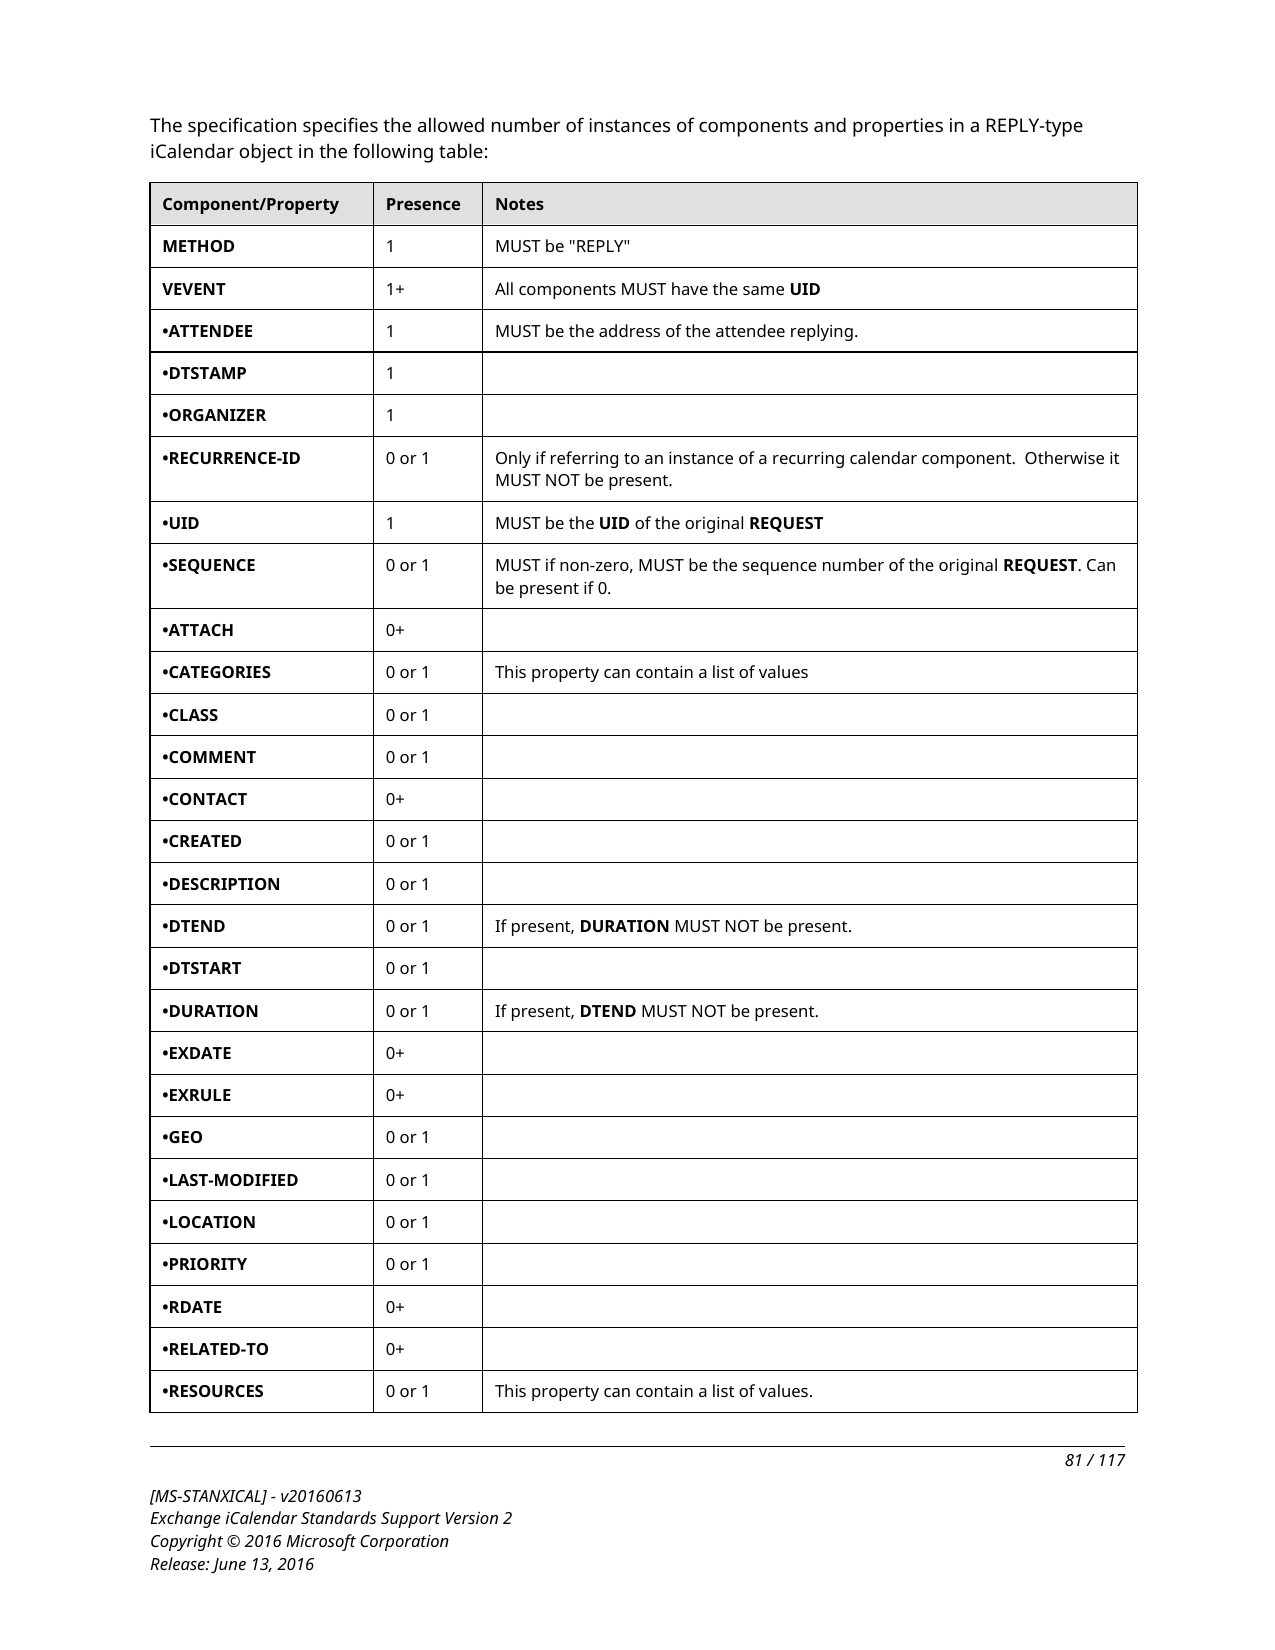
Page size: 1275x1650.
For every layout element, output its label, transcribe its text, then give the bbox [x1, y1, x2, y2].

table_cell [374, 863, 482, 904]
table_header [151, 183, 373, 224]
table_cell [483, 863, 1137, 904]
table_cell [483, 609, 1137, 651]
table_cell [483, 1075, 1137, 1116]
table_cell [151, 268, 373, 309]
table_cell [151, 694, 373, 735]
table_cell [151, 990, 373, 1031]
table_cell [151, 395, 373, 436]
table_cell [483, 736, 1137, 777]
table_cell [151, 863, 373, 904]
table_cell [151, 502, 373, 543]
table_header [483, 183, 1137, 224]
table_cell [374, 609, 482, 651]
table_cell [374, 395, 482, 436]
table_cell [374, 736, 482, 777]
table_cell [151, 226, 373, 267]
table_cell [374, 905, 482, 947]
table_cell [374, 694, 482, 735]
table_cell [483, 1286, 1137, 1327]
text The specification specifies the allowed number of instances of components and properties in a REPLY-type iCalendar object in the following table: [150, 112, 1125, 163]
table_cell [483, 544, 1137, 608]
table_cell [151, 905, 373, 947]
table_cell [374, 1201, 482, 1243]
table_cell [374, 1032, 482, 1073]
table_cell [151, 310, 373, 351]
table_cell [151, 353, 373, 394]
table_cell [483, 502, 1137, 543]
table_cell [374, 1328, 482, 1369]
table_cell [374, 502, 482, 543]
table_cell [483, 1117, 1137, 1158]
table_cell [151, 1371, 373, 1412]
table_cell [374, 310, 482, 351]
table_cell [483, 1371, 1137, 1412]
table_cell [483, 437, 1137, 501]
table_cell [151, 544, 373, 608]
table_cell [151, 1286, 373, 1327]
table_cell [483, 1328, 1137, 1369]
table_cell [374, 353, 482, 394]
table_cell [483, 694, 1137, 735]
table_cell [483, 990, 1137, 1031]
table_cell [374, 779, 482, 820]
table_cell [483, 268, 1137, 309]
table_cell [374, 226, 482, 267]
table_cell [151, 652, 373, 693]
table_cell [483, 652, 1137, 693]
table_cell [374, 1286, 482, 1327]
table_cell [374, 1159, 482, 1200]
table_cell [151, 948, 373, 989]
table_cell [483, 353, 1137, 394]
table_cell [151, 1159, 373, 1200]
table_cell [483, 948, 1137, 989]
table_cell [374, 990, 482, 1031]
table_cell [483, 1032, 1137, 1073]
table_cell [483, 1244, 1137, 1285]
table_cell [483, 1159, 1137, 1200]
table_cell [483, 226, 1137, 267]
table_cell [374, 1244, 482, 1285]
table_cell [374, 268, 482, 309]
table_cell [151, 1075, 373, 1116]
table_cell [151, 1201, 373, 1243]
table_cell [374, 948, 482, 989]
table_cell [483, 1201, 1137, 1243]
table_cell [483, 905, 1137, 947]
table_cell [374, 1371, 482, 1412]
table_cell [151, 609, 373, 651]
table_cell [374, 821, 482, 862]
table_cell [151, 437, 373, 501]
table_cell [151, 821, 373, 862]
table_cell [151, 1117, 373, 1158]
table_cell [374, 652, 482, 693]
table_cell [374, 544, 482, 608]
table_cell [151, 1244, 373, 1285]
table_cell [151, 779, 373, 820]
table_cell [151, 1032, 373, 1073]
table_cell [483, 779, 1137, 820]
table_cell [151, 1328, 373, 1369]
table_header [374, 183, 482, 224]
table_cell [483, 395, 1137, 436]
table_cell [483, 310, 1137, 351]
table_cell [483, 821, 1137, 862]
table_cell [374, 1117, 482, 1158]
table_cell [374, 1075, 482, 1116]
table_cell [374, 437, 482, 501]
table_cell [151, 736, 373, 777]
